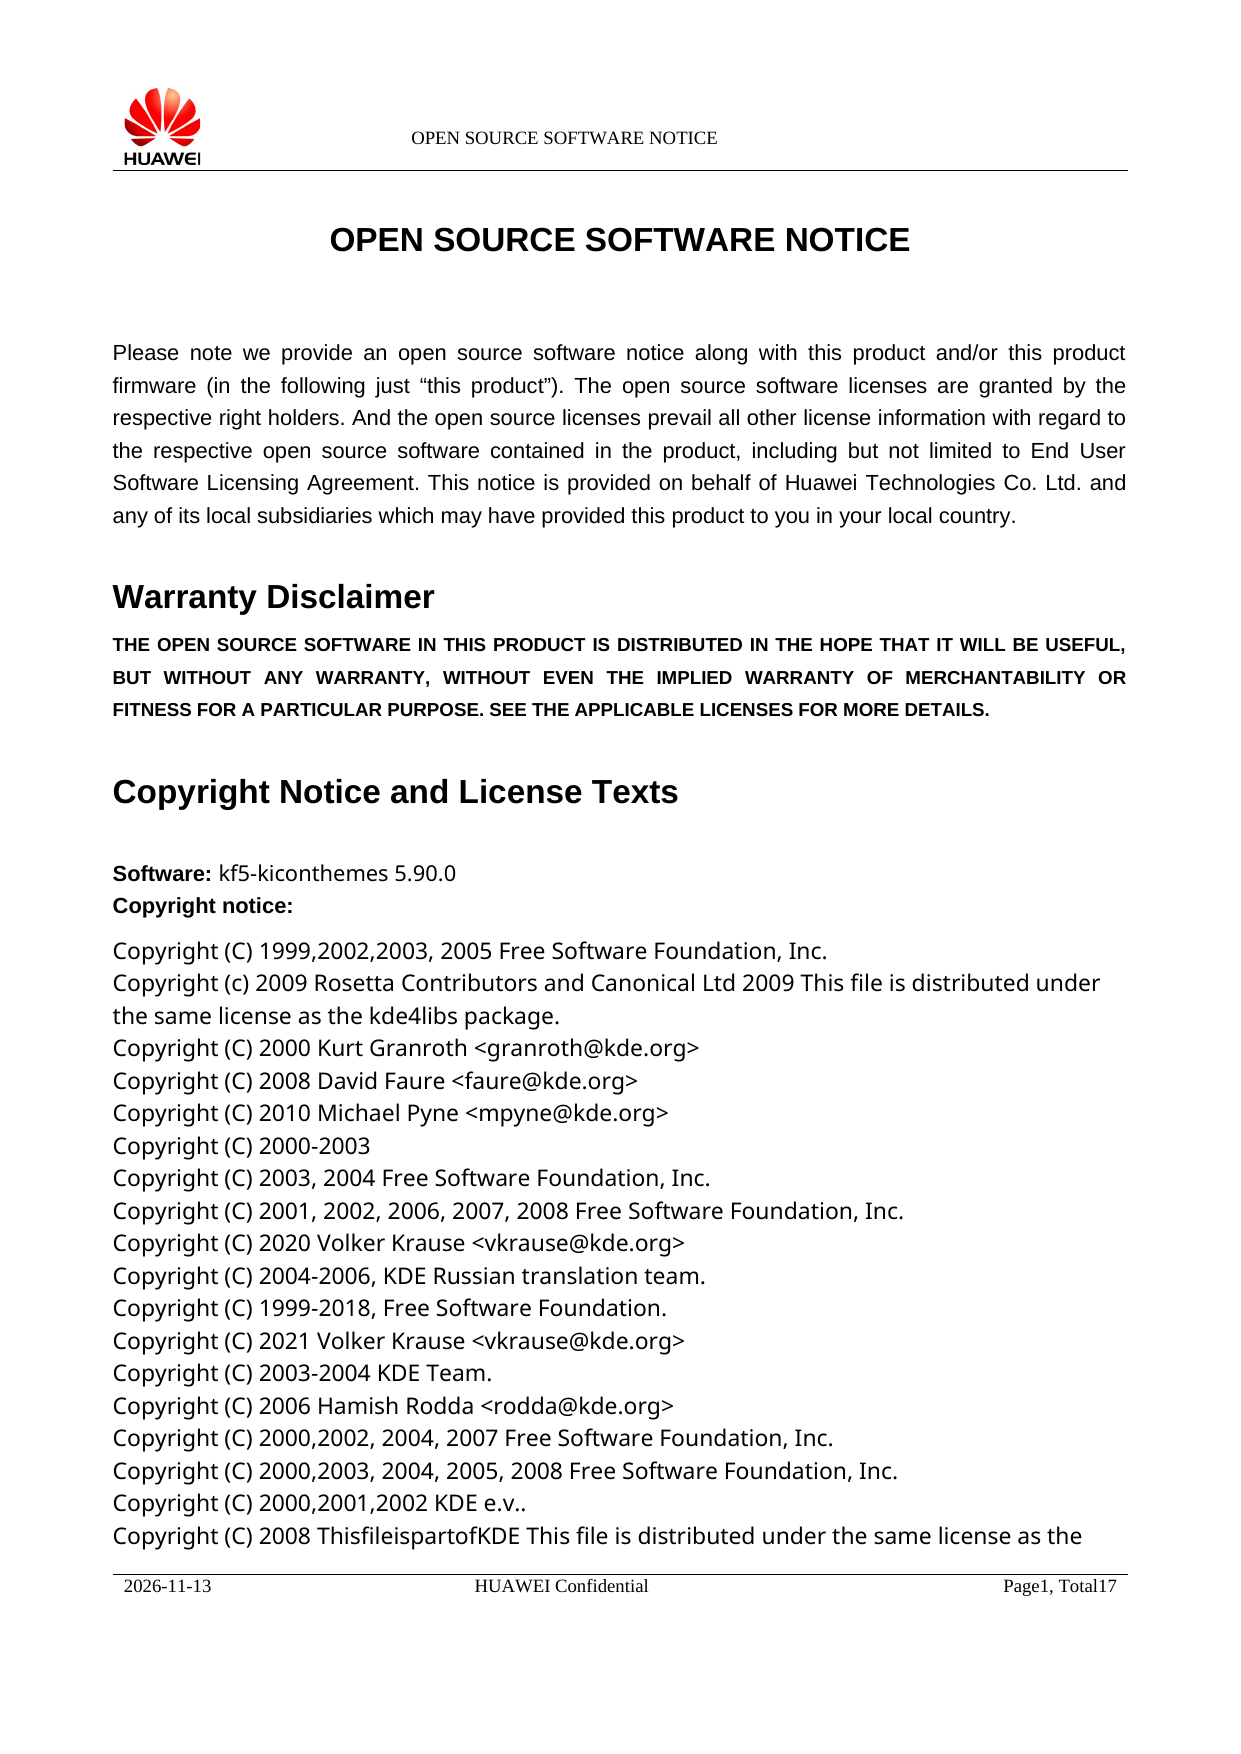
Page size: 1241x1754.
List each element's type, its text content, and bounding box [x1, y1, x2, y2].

picture [124, 88, 201, 165]
text The open source software in this product is distributed in the hope that it will be useful, but WITHOUT ANY WARRANTY, without even the implied warranty of MERCHANTABILITY or FITNESS FOR A PARTICULAR PURPOSE. See the applicable licenses for more details. [112, 629, 1128, 726]
title Software: kf5-kiconthemes 5.90.0 [112, 856, 1128, 889]
text Warranty Disclaimer [112, 564, 1128, 629]
text OPEN SOURCE SOFTWARE NOTICE [112, 206, 1128, 271]
text Please note we provide an open source software notice along with this product and/or this product firmware (in the following just “this product”). The open source software licenses are granted by the respective right holders. And the open source licenses prevail all other license information with regard to the respective open source software contained in the product, including but not limited to End User Software Licensing Agreement. This notice is provided on behalf of Huawei Technologies Co. Ltd. and any of its local subsidiaries which may have provided this product to you in your local country. [112, 336, 1128, 531]
text Copyright notice: [112, 889, 1128, 921]
text Copyright Notice and License Texts [112, 759, 1128, 824]
